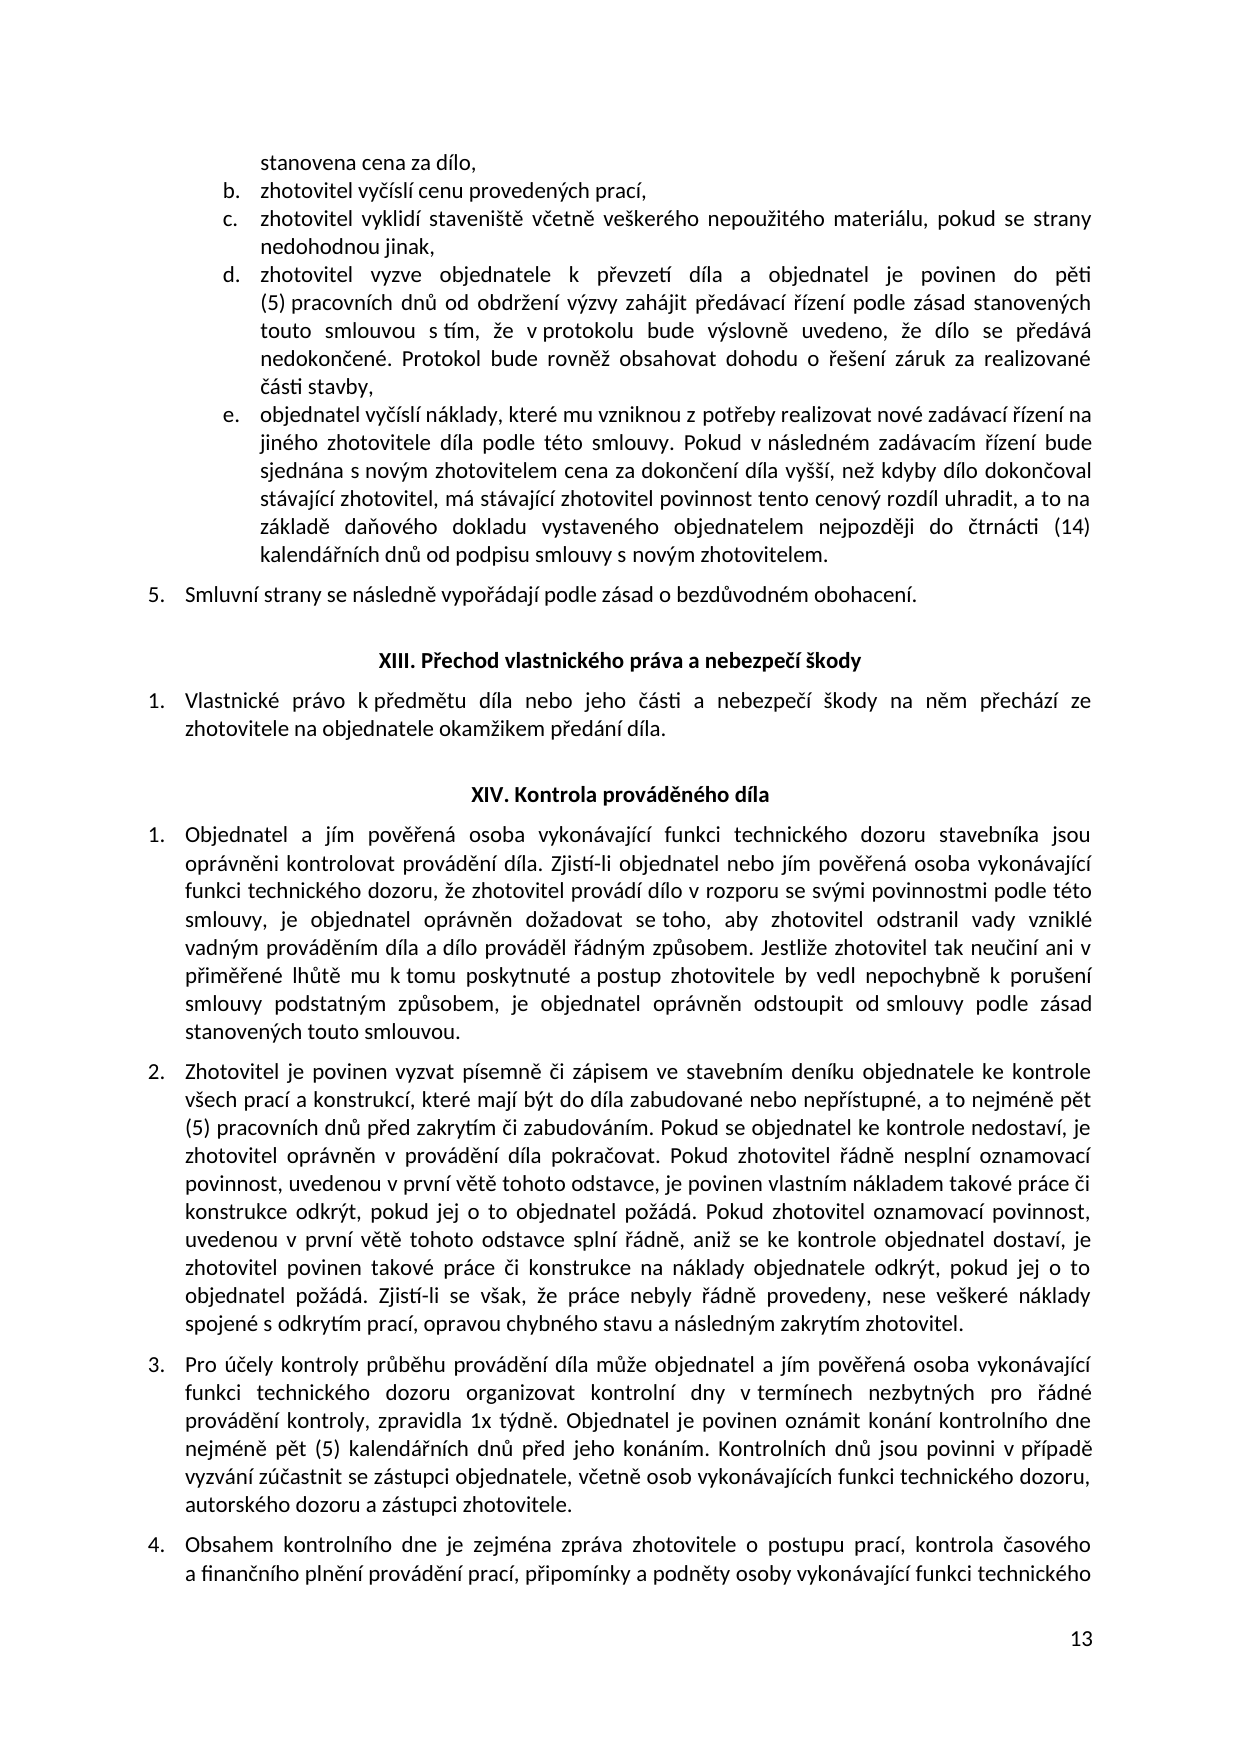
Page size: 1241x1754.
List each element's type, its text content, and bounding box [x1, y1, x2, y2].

list Objednatel a jím pověřená osoba vykonávající funkci technického dozoru stavebníka jsou oprávněni kontrolovat provádění díla. Zjistí-li objednatel nebo jím pověřená osoba vykonávající funkci technického dozoru, že zhotovitel provádí dílo v rozporu se svými povinnostmi podle této smlouvy, je objednatel oprávněn dožadovat se toho, aby zhotovitel odstranil vady vzniklé vadným prováděním díla a dílo prováděl řádným způsobem. Jestliže zhotovitel tak neučiní ani v přiměřené lhůtě mu k tomu poskytnuté a postup zhotovitele by vedl nepochybně k porušení smlouvy podstatným způsobem, je objednatel oprávněn odstoupit od smlouvy podle zásad stanovených touto smlouvou. [148, 821, 1093, 1045]
text XIV. Kontrola prováděného díla [148, 780, 1093, 808]
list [148, 1531, 1093, 1587]
list Pro účely kontroly průběhu provádění díla může objednatel a jím pověřená osoba vykonávající funkci technického dozoru organizovat kontrolní dny v termínech nezbytných pro řádné provádění kontroly, zpravidla 1x týdně. Objednatel je povinen oznámit konání kontrolního dne nejméně pět (5) kalendářních dnů před jeho konáním. Kontrolních dnů jsou povinni v případě vyzvání zúčastnit se zástupci objednatele, včetně osob vykonávajících funkci technického dozoru, autorského dozoru a zástupci zhotovitele. [148, 1350, 1093, 1518]
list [223, 148, 1093, 176]
list Zhotovitel je povinen vyzvat písemně či zápisem ve stavebním deníku objednatele ke kontrole všech prací a konstrukcí, které mají být do díla zabudované nebo nepřístupné, a to nejméně pět (5) pracovních dnů před zakrytím či zabudováním. Pokud se objednatel ke kontrole nedostaví, je zhotovitel oprávněn v provádění díla pokračovat. Pokud zhotovitel řádně nesplní oznamovací povinnost, uvedenou v první větě tohoto odstavce, je povinen vlastním nákladem takové práce či konstrukce odkrýt, pokud jej o to objednatel požádá. Pokud zhotovitel oznamovací povinnost, uvedenou v první větě tohoto odstavce splní řádně, aniž se ke kontrole objednatel dostaví, je zhotovitel povinen takové práce či konstrukce na náklady objednatele odkrýt, pokud jej o to objednatel požádá. Zjistí-li se však, že práce nebyly řádně provedeny, nese veškeré náklady spojené s odkrytím prací, opravou chybného stavu a následným zakrytím zhotovitel. [148, 1057, 1093, 1337]
list Smluvní strany se následně vypořádají podle zásad o bezdůvodném obohacení. [148, 581, 1093, 608]
list Vlastnické právo k předmětu díla nebo jeho části a nebezpečí škody na něm přechází ze zhotovitele na objednatele okamžikem předání díla. [148, 687, 1093, 743]
list objednatel vyčíslí náklady, které mu vzniknou z potřeby realizovat nové zadávací řízení na jiného zhotovitele díla podle této smlouvy. Pokud v následném zadávacím řízení bude sjednána s novým zhotovitelem cena za dokončení díla vyšší, než kdyby dílo dokončoval stávající zhotovitel, má stávající zhotovitel povinnost tento cenový rozdíl uhradit, a to na základě daňového dokladu vystaveného objednatelem nejpozději do čtrnácti (14) kalendářních dnů od podpisu smlouvy s novým zhotovitelem. [223, 400, 1093, 568]
list zhotovitel vyčíslí cenu provedených prací, [223, 176, 1093, 204]
list zhotovitel vyzve objednatele k převzetí díla a objednatel je povinen do pěti (5) pracovních dnů od obdržení výzvy zahájit předávací řízení podle zásad stanovených touto smlouvou s tím, že v protokolu bude výslovně uvedeno, že dílo se předává nedokončené. Protokol bude rovněž obsahovat dohodu o řešení záruk za realizované části stavby, [223, 260, 1093, 400]
text XIII. Přechod vlastnického práva a nebezpečí škody [148, 646, 1093, 674]
list zhotovitel vyklidí staveniště včetně veškerého nepoužitého materiálu, pokud se strany nedohodnou jinak, [223, 204, 1093, 260]
